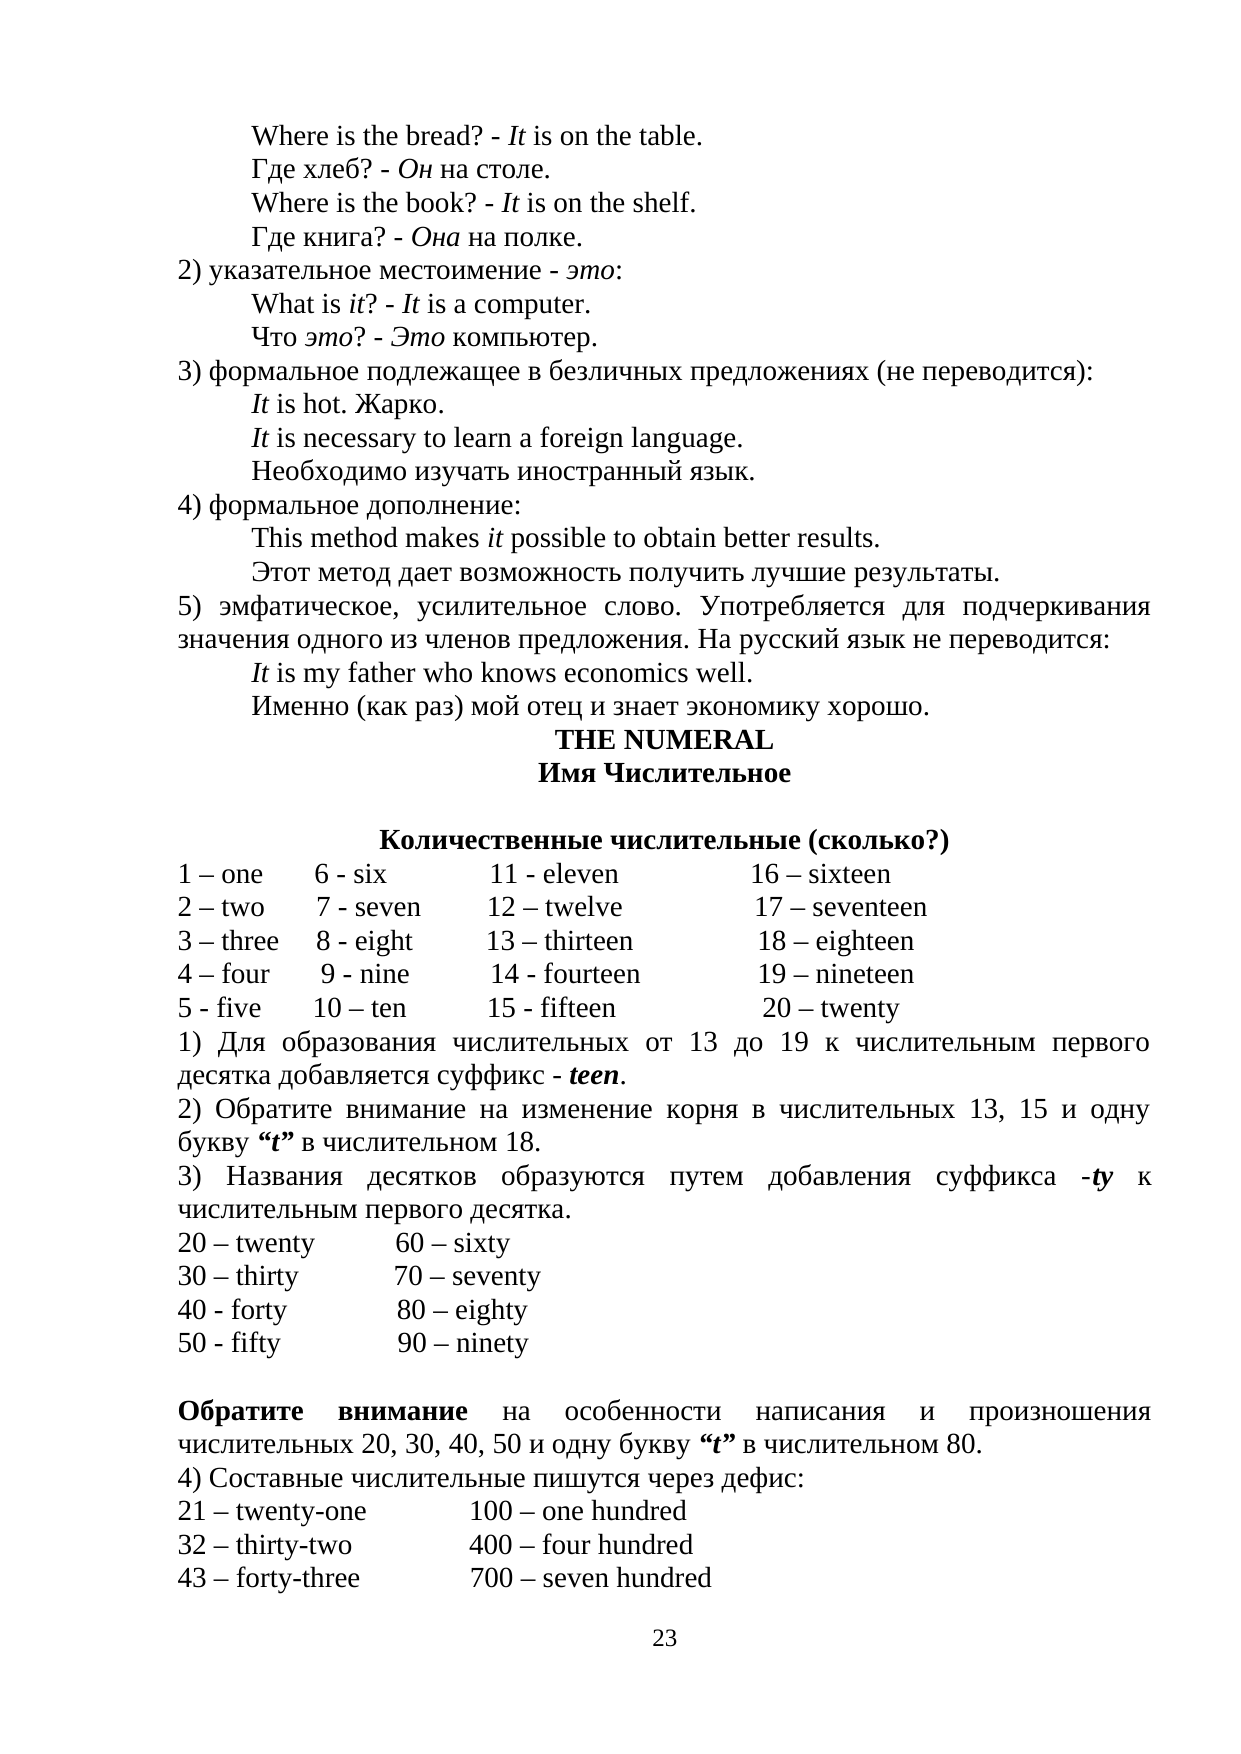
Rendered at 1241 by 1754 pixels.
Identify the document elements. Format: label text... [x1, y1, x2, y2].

text Необходимо изучать иностранный язык. [177, 453, 1152, 487]
text 21 – twenty-one 100 – one hundred [177, 1493, 1152, 1527]
text 30 – thirty 70 – seventy [177, 1258, 1152, 1292]
text 2) указательное местоимение - это: [177, 252, 1152, 286]
text Где книга? - Она на полке. [177, 219, 1152, 252]
text 3) формальное подлежащее в безличных предложениях (не переводится): [177, 353, 1152, 386]
text Where is the bread? - It is on the table. [177, 118, 1152, 152]
text 1) Для образования числительных от 13 до 19 к числительным первого десятка добавляется суффикс - teen. [177, 1024, 1152, 1091]
text 4 – four 9 - nine 14 - fourteen 19 – nineteen [177, 957, 1152, 990]
text Количественные числительные (сколько?) [177, 822, 1152, 856]
text Именно (как раз) мой отец и знает экономику хорошо. [177, 688, 1152, 722]
text THE NUMERAL [177, 722, 1152, 755]
text It is necessary to learn a foreign language. [177, 420, 1152, 453]
text 20 – twenty 60 – sixty [177, 1225, 1152, 1258]
text 1 – one 6 - six 11 - eleven 16 – sixteen [177, 856, 1152, 889]
text Имя Числительное [177, 755, 1152, 789]
text Этот метод дает возможность получить лучшие результаты. [177, 554, 1152, 588]
text 43 – forty-three 700 – seven hundred [177, 1560, 1152, 1594]
text Обратите внимание на особенности написания и произношения числительных 20, 30, 40, 50 и одну букву “t” в числительном 80. [177, 1393, 1152, 1460]
text 2) Обратите внимание на изменение корня в числительных 13, 15 и одну букву “t” в числительном 18. [177, 1091, 1152, 1158]
text Где хлеб? - Он на столе. [177, 152, 1152, 185]
text Что это? - Это компьютер. [177, 319, 1152, 353]
text 2 – two 7 - seven 12 – twelve 17 – seventeen [177, 889, 1152, 923]
text It is hot. Жарко. [177, 386, 1152, 420]
text 50 - fifty 90 – ninety [177, 1326, 1152, 1359]
text What is it? - It is a computer. [177, 286, 1152, 319]
text 3 – three 8 - eight 13 – thirteen 18 – eighteen [177, 923, 1152, 957]
text Where is the book? - It is on the shelf. [177, 185, 1152, 219]
text 3) Названия десятков образуются путем добавления суффикса -ty к числительным первого десятка. [177, 1158, 1152, 1225]
text 32 – thirty-two 400 – four hundred [177, 1527, 1152, 1560]
text This method makes it possible to obtain better results. [177, 521, 1152, 554]
text 5) эмфатическое, усилительное слово. Употребляется для подчеркивания значения одного из членов предложения. На русский язык не переводится: [177, 588, 1152, 655]
text 4) формальное дополнение: [177, 487, 1152, 521]
text 5 - five 10 – ten 15 - fifteen 20 – twenty [177, 990, 1152, 1024]
text It is my father who knows economics well. [177, 655, 1152, 688]
text 4) Составные числительные пишутся через дефис: [177, 1460, 1152, 1493]
text 40 - forty 80 – eighty [177, 1292, 1152, 1326]
